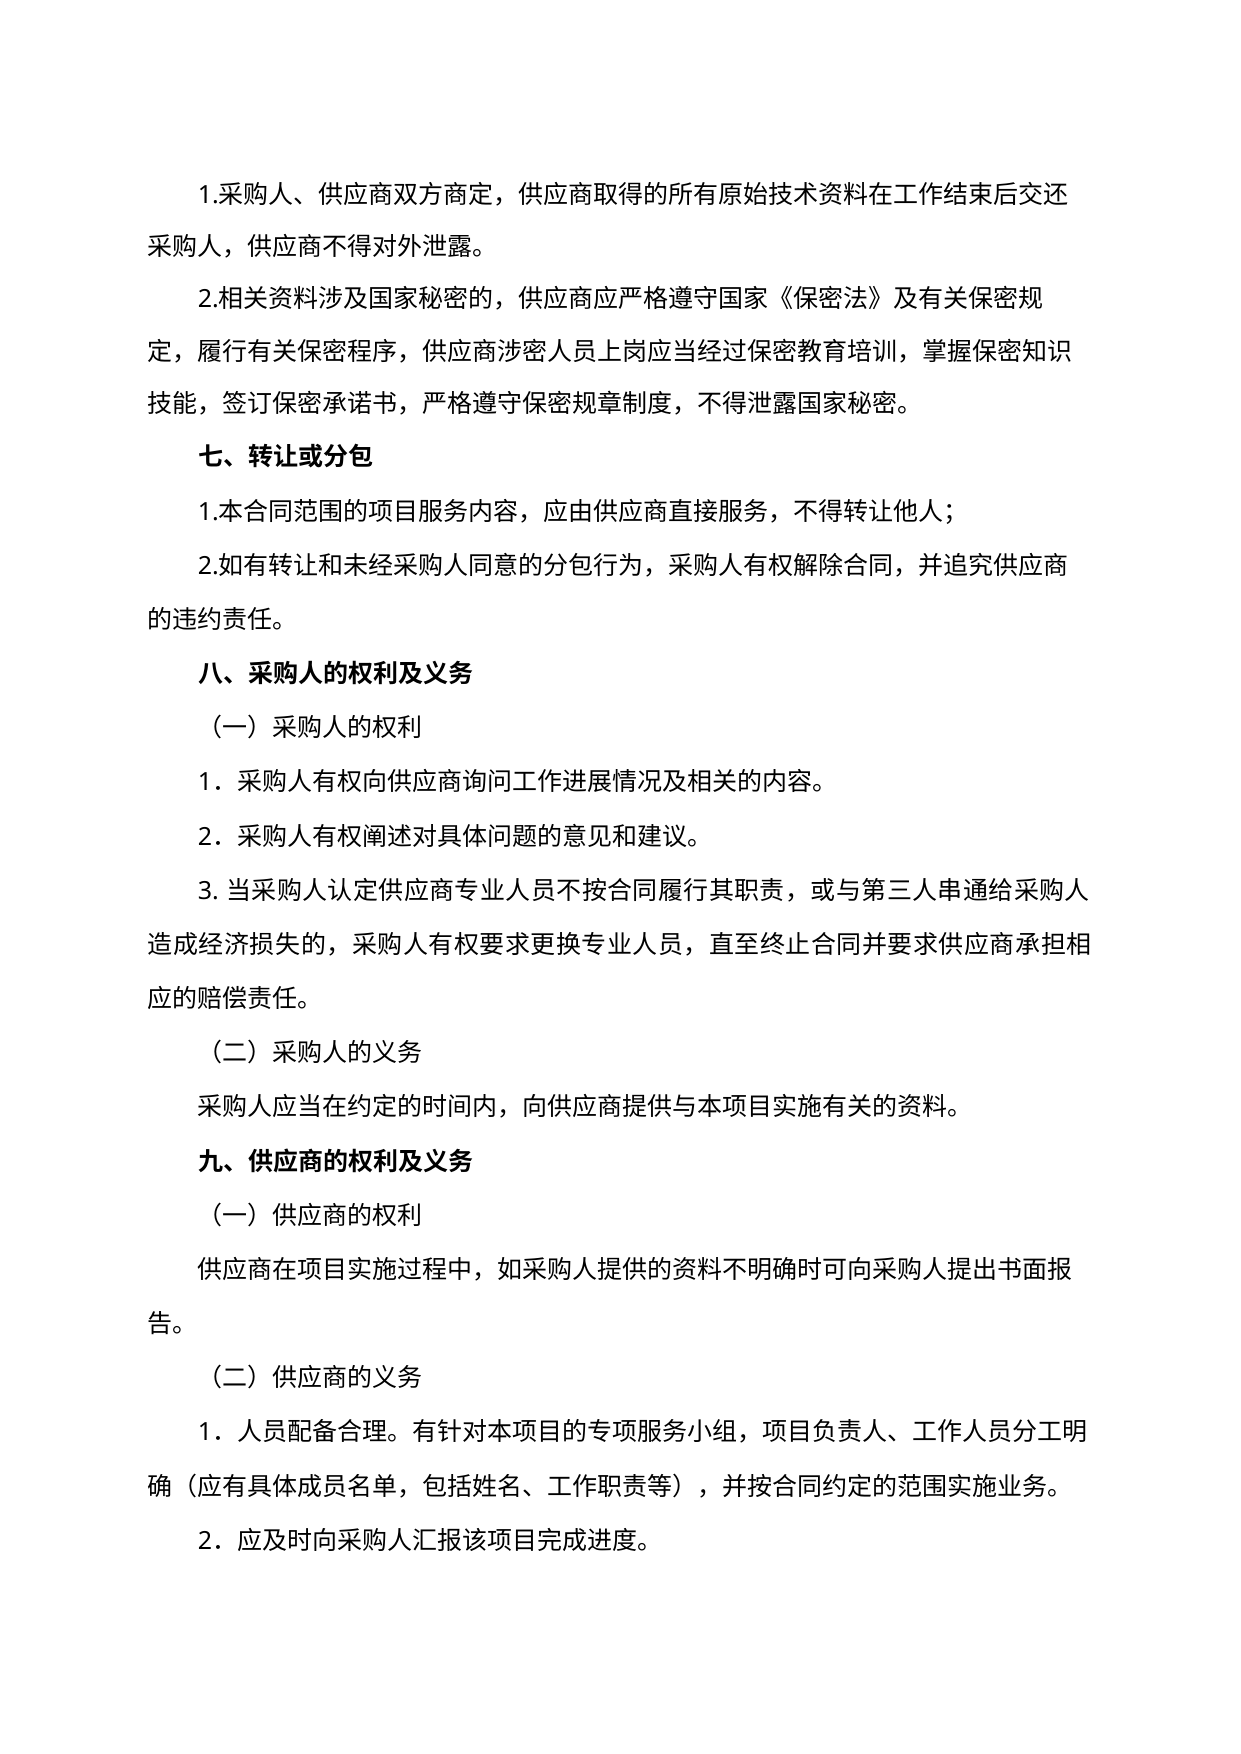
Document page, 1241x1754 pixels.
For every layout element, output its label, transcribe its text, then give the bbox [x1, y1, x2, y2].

text （二）采购人的义务 [148, 1018, 1093, 1072]
text 供应商在项目实施过程中，如采购人提供的资料不明确时可向采购人提出书面报告。 [148, 1235, 1093, 1343]
text 1.采购人、供应商双方商定，供应商取得的所有原始技术资料在工作结束后交还采购人，供应商不得对外泄露。 [148, 162, 1093, 266]
text 采购人应当在约定的时间内，向供应商提供与本项目实施有关的资料。 [148, 1072, 1093, 1127]
text 2.相关资料涉及国家秘密的，供应商应严格遵守国家《保密法》及有关保密规定，履行有关保密程序，供应商涉密人员上岗应当经过保密教育培训，掌握保密知识技能，签订保密承诺书，严格遵守保密规章制度，不得泄露国家秘密。 [148, 266, 1093, 422]
text 1．采购人有权向供应商询问工作进展情况及相关的内容。 [148, 747, 1093, 802]
text 2.如有转让和未经采购人同意的分包行为，采购人有权解除合同，并追究供应商的违约责任。 [148, 531, 1093, 639]
text 1.本合同范围的项目服务内容，应由供应商直接服务，不得转让他人； [148, 477, 1093, 531]
text 九、供应商的权利及义务 [148, 1127, 1093, 1181]
text 七、转让或分包 [148, 422, 1093, 477]
text 2．采购人有权阐述对具体问题的意见和建议。 [148, 802, 1093, 856]
text 2．应及时向采购人汇报该项目完成进度。 [148, 1506, 1093, 1560]
text （一）供应商的权利 [148, 1181, 1093, 1235]
text （二）供应商的义务 [148, 1343, 1093, 1397]
text 3. 当采购人认定供应商专业人员不按合同履行其职责，或与第三人串通给采购人造成经济损失的，采购人有权要求更换专业人员，直至终止合同并要求供应商承担相应的赔偿责任。 [148, 856, 1093, 1018]
text （一）采购人的权利 [148, 693, 1093, 747]
text 八、采购人的权利及义务 [148, 639, 1093, 693]
text 1．人员配备合理。有针对本项目的专项服务小组，项目负责人、工作人员分工明确（应有具体成员名单，包括姓名、工作职责等），并按合同约定的范围实施业务。 [148, 1397, 1093, 1506]
